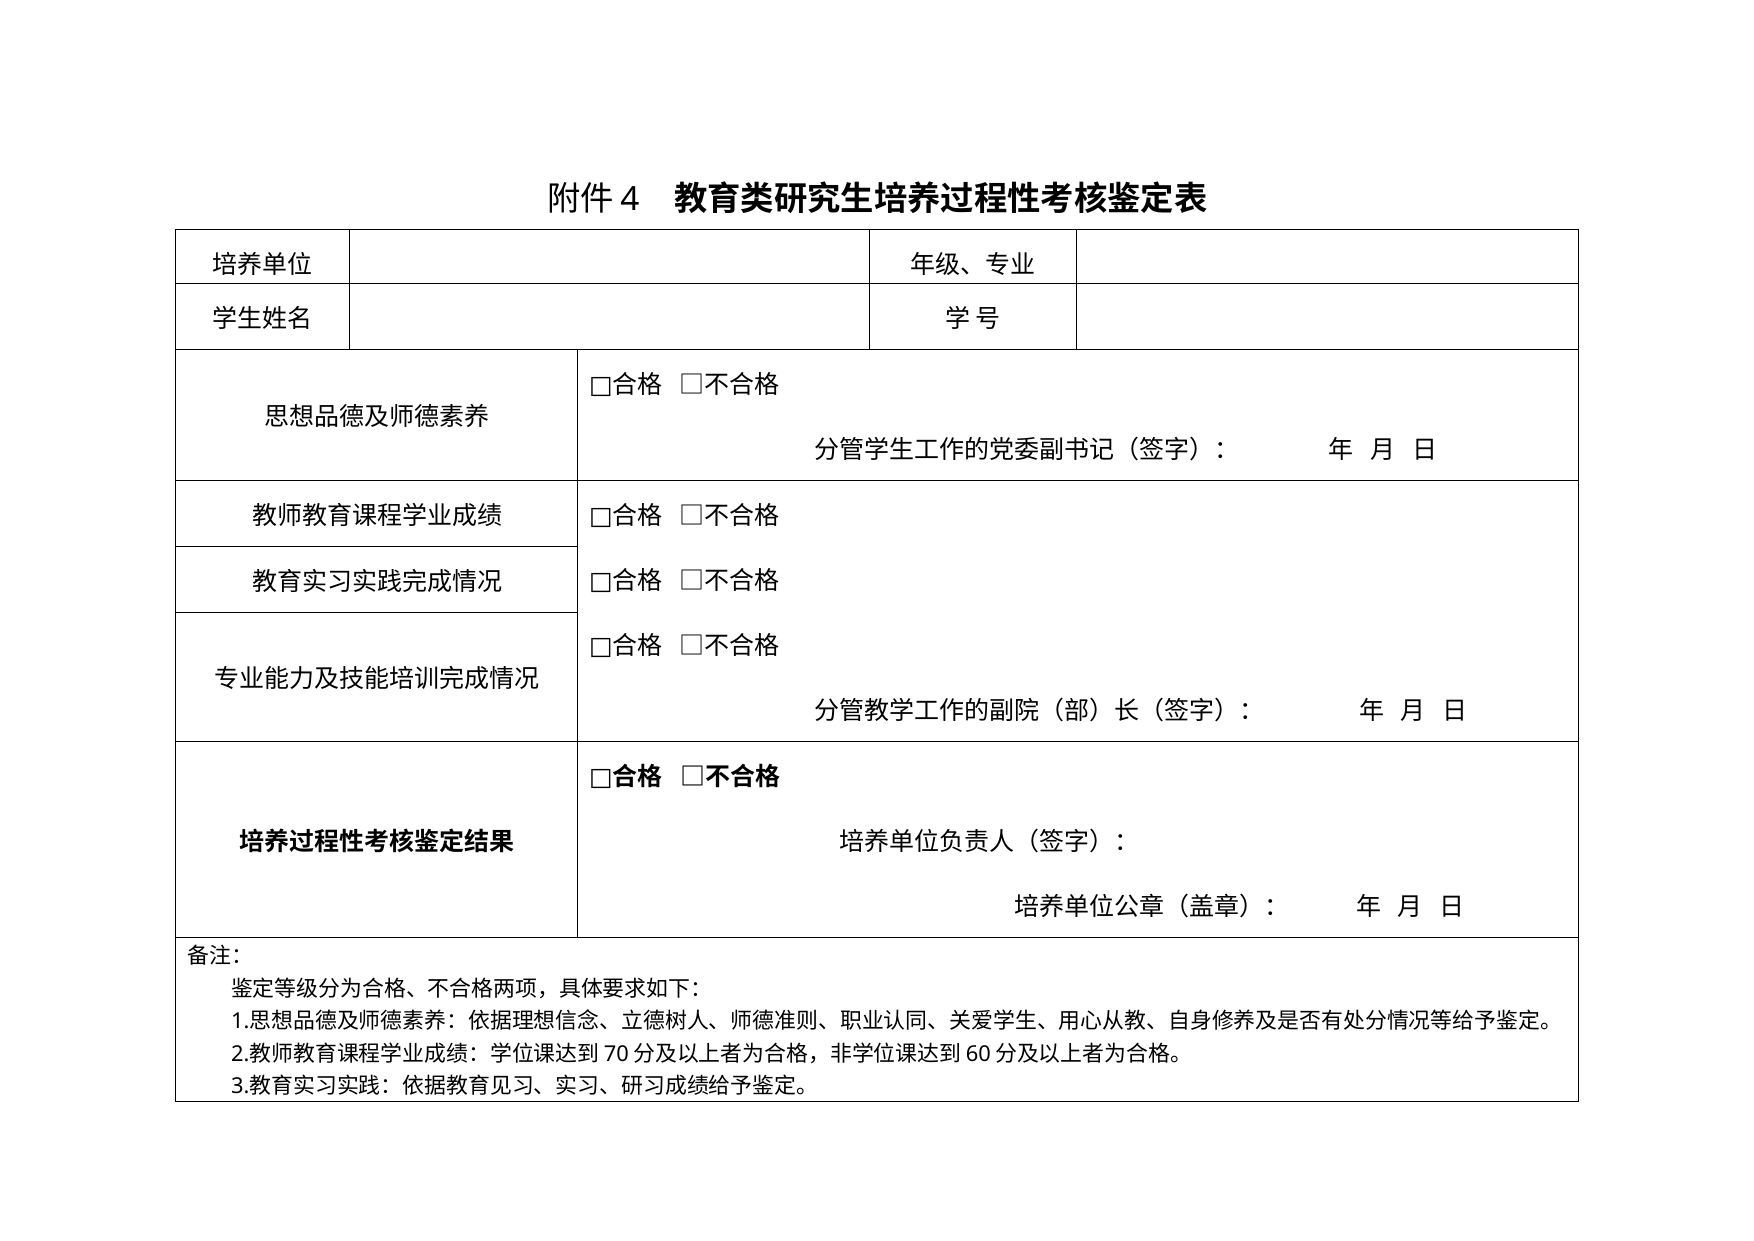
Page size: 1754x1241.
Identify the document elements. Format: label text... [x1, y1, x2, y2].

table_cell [176, 938, 1578, 1101]
table_header [1077, 230, 1578, 283]
table_cell 教师教育课程学业成绩 [176, 481, 577, 546]
table_header [350, 230, 869, 283]
table_cell 教育实习实践完成情况 [176, 547, 577, 612]
table_cell □合格 □不合格 培养单位负责人（签字）： 培养单位公章（盖章）： 年 月 日 [578, 742, 1578, 937]
table_cell □合格 □不合格 □合格 □不合格 □合格 □不合格 分管教学工作的副院（部）长（签字）： 年 月 日 [578, 481, 1578, 741]
table_cell 学 号 [870, 284, 1076, 349]
table_cell [1077, 284, 1578, 349]
table_cell □合格 □不合格 分管学生工作的党委副书记（签字）： 年 月 日 [578, 350, 1578, 480]
table_cell [350, 284, 869, 349]
table_cell 专业能力及技能培训完成情况 [176, 613, 577, 741]
table_header 年级、专业 [870, 230, 1076, 283]
table_cell 培养过程性考核鉴定结果 [176, 742, 577, 937]
table_cell 学生姓名 [176, 284, 349, 349]
table_header 培养单位 [176, 230, 349, 283]
text 附件4 教育类研究生培养过程性考核鉴定表 [150, 164, 1604, 229]
table_cell 思想品德及师德素养 [176, 350, 577, 480]
